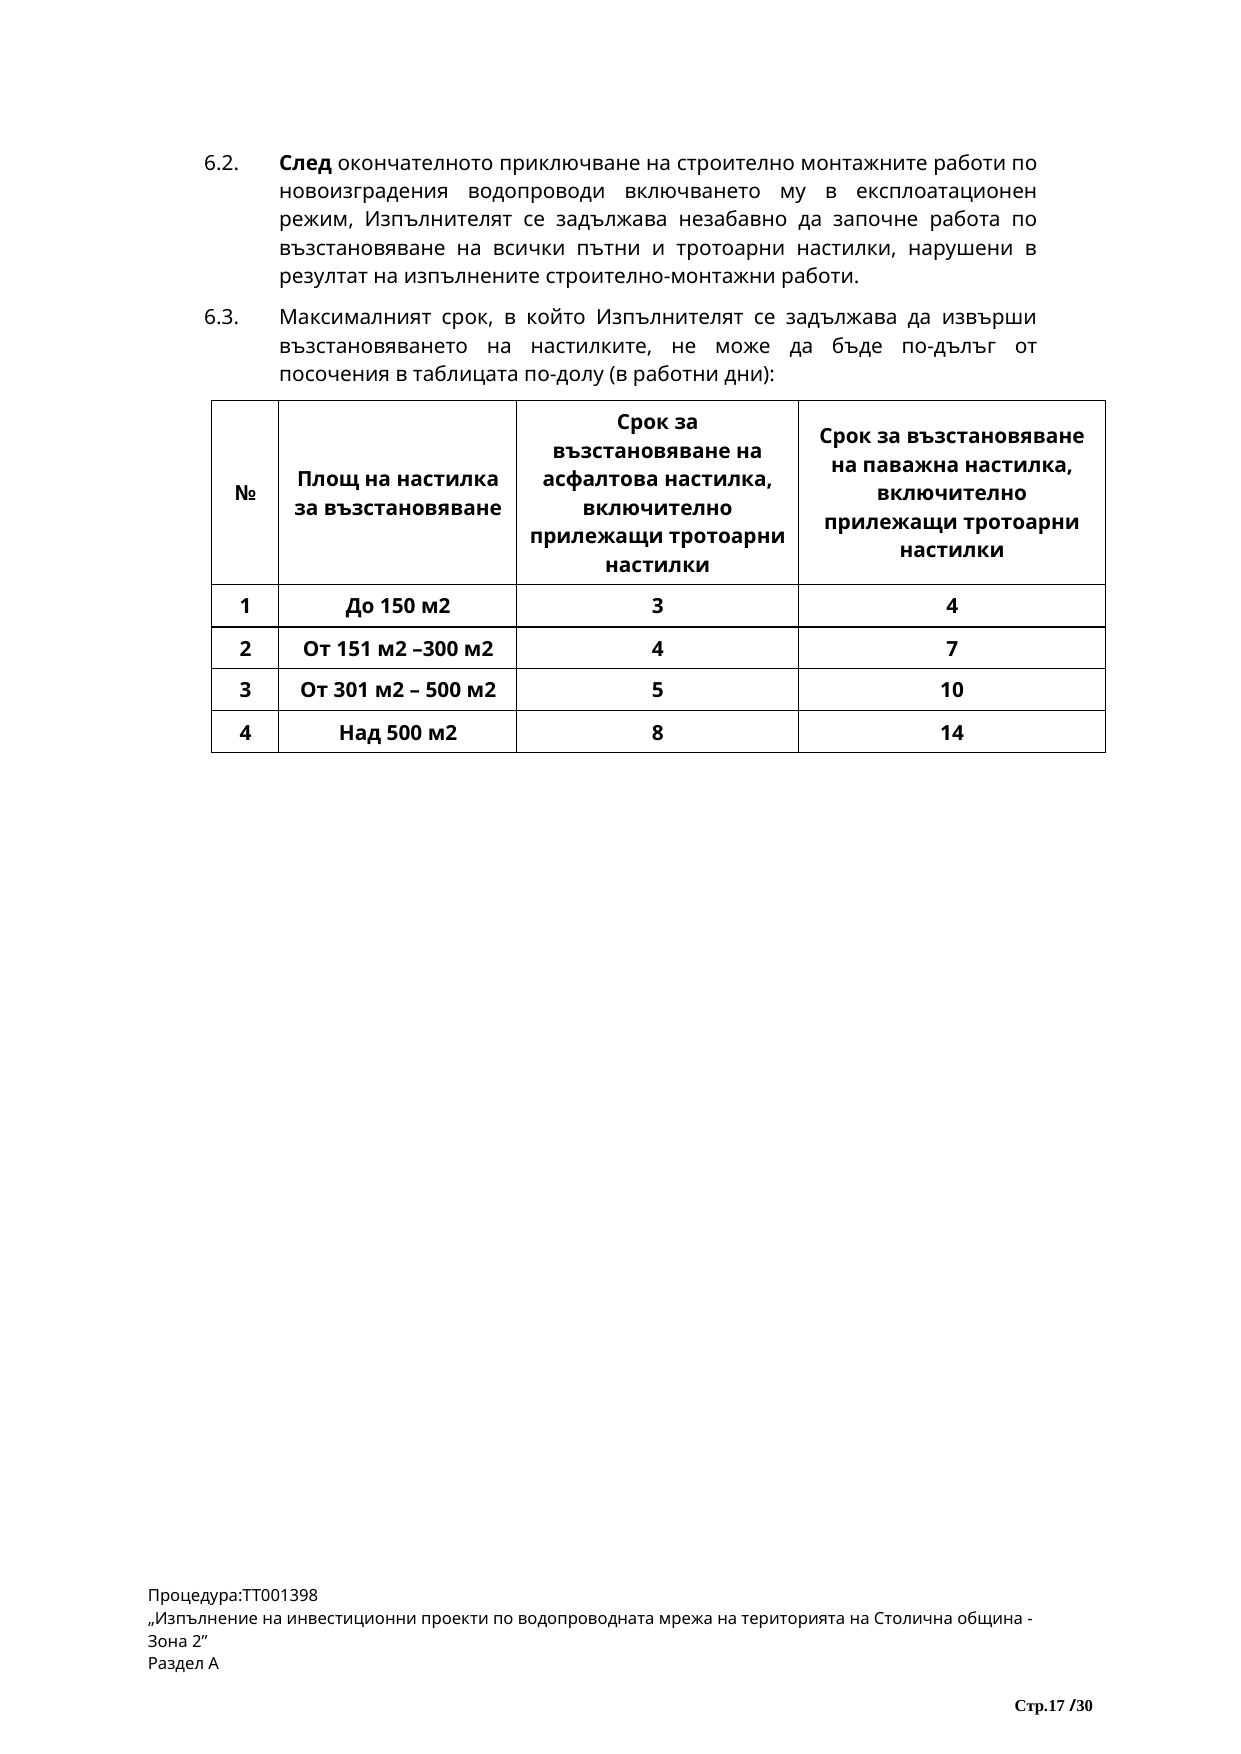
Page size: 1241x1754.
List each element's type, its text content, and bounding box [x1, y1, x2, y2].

table_cell 4 [517, 628, 798, 668]
table_cell 8 [517, 711, 798, 752]
table_cell 4 [799, 585, 1105, 626]
table_cell До 150 м2 [279, 585, 516, 626]
table_cell 10 [799, 669, 1105, 710]
table_cell 1 [212, 585, 278, 626]
table_header Площ на настилка за възстановяване [279, 401, 516, 584]
table_cell От 151 м2 –300 м2 [279, 628, 516, 668]
list Максималният срок, в който Изпълнителят се задължава да извърши възстановяването на настилките, не може да бъде по-дълъг от посочения в таблицата по-долу (в работни дни): [204, 302, 1038, 388]
table_cell 5 [517, 669, 798, 710]
table_cell 4 [212, 711, 278, 752]
table_header Срок за възстановяване на асфалтова настилка, включително прилежащи тротоарни настилки [517, 401, 798, 584]
table_header № [212, 401, 278, 584]
table_cell От 301 м2 – 500 м2 [279, 669, 516, 710]
table_header Срок за възстановяване на паважна настилка, включително прилежащи тротоарни настилки [799, 401, 1105, 584]
list След окончателното приключване на строително монтажните работи по новоизградения водопроводи включването му в експлоатационен режим, Изпълнителят се задължава незабавно да започне работа по възстановяване на всички пътни и тротоарни настилки, нарушени в резултат на изпълнените строително-монтажни работи. [204, 148, 1038, 290]
table_cell Над 500 м2 [279, 711, 516, 752]
table_cell 3 [212, 669, 278, 710]
table_cell 14 [799, 711, 1105, 752]
table_cell 3 [517, 585, 798, 626]
table_cell 7 [799, 628, 1105, 668]
table_cell 2 [212, 628, 278, 668]
